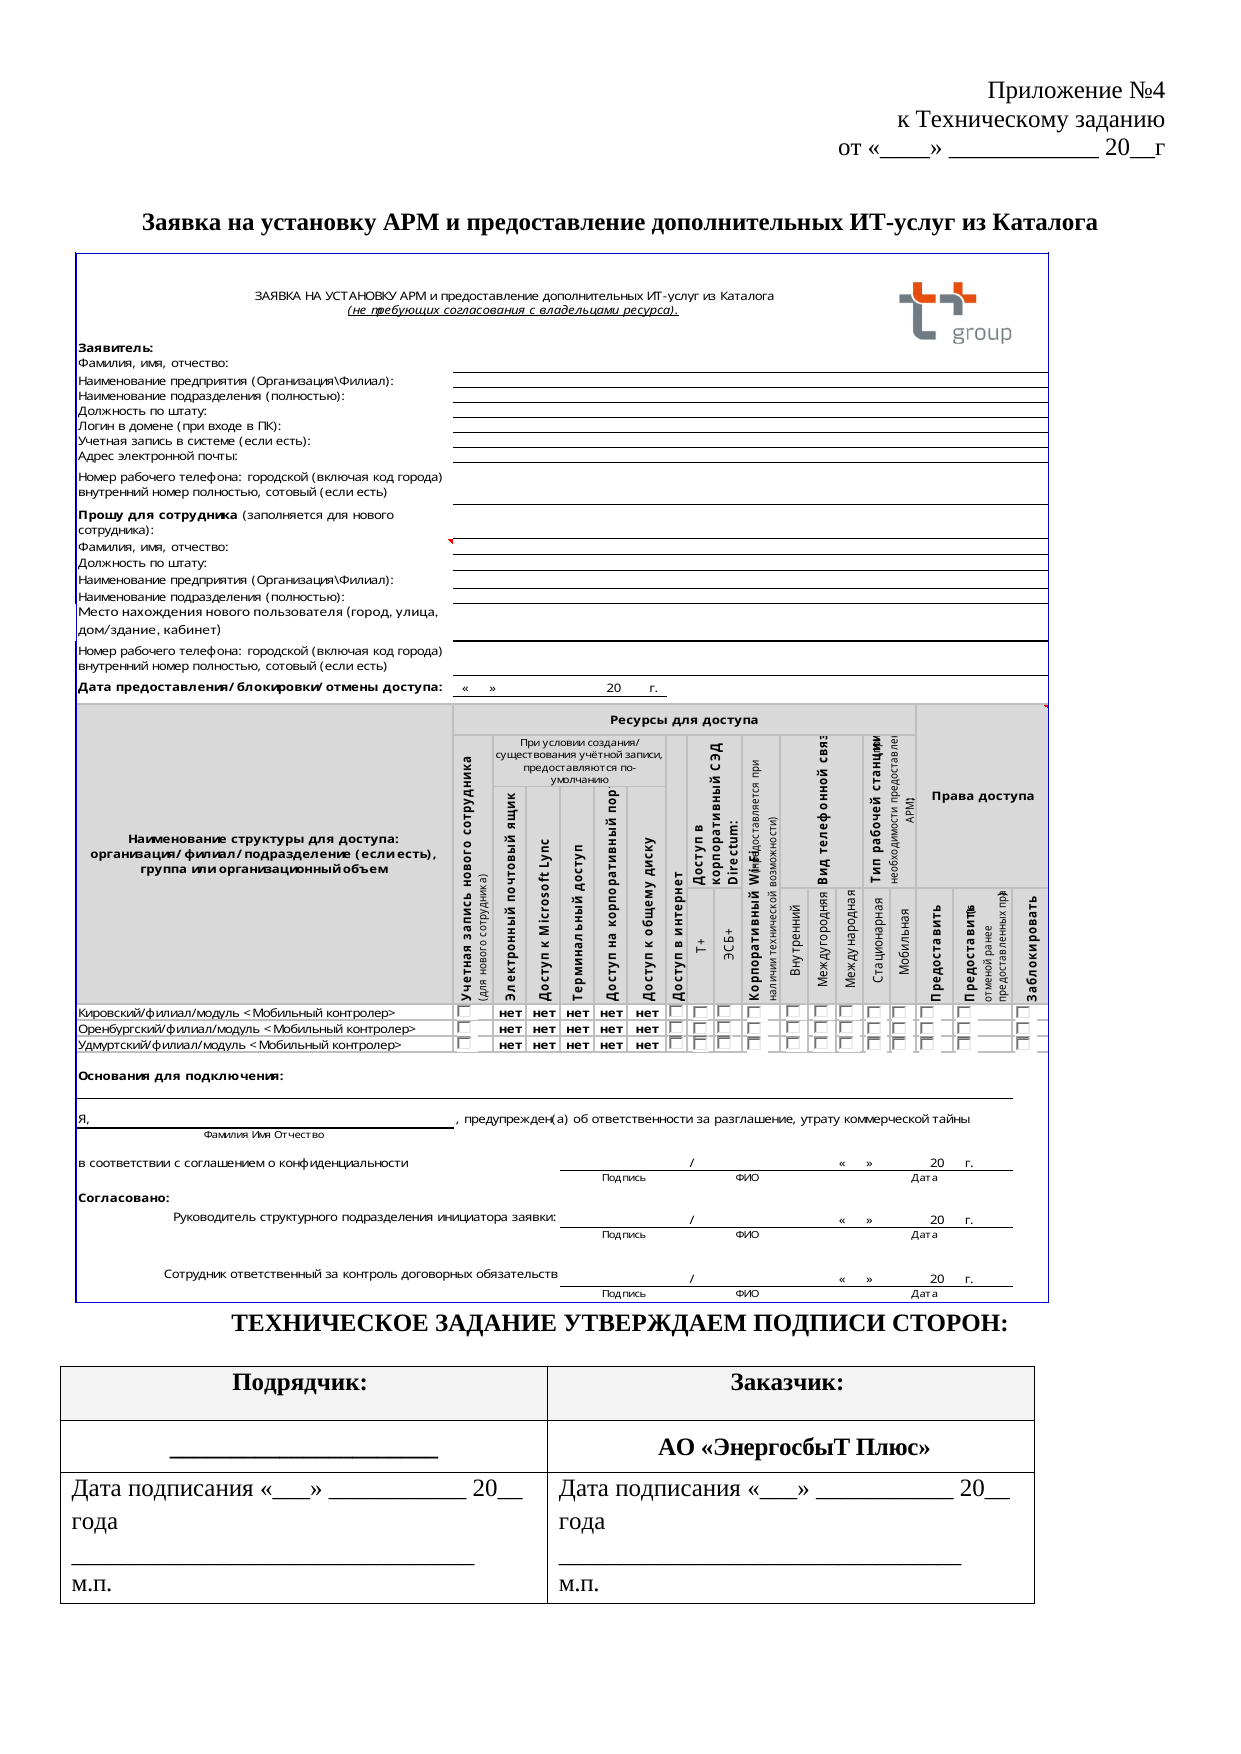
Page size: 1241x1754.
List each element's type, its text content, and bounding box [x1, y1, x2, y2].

text Заявка на установку АРМ и предоставление дополнительных ИТ-услуг из Каталога [75, 207, 1165, 236]
table_header Подрядчик: [61, 1367, 547, 1420]
table_header Заказчик: [548, 1367, 1034, 1420]
table_cell Дата подписания «___» ___________ 20__ года _________________________________ м.п. [548, 1473, 1034, 1603]
table_cell ______________________ [61, 1421, 547, 1472]
subtitle Приложение №4 [784, 75, 1165, 104]
table_cell АО «ЭнергосбыТ Плюс» [548, 1421, 1034, 1472]
text ТЕХНИЧЕСКОЕ ЗАДАНИЕ УТВЕРЖДАЕМ ПОДПИСИ СТОРОН: [75, 1308, 1165, 1337]
text к Техническому заданию [784, 104, 1165, 132]
table_cell Дата подписания «___» ___________ 20__ года _________________________________ м.п. [61, 1473, 547, 1603]
text от «____» ____________ 20__г [784, 132, 1165, 161]
